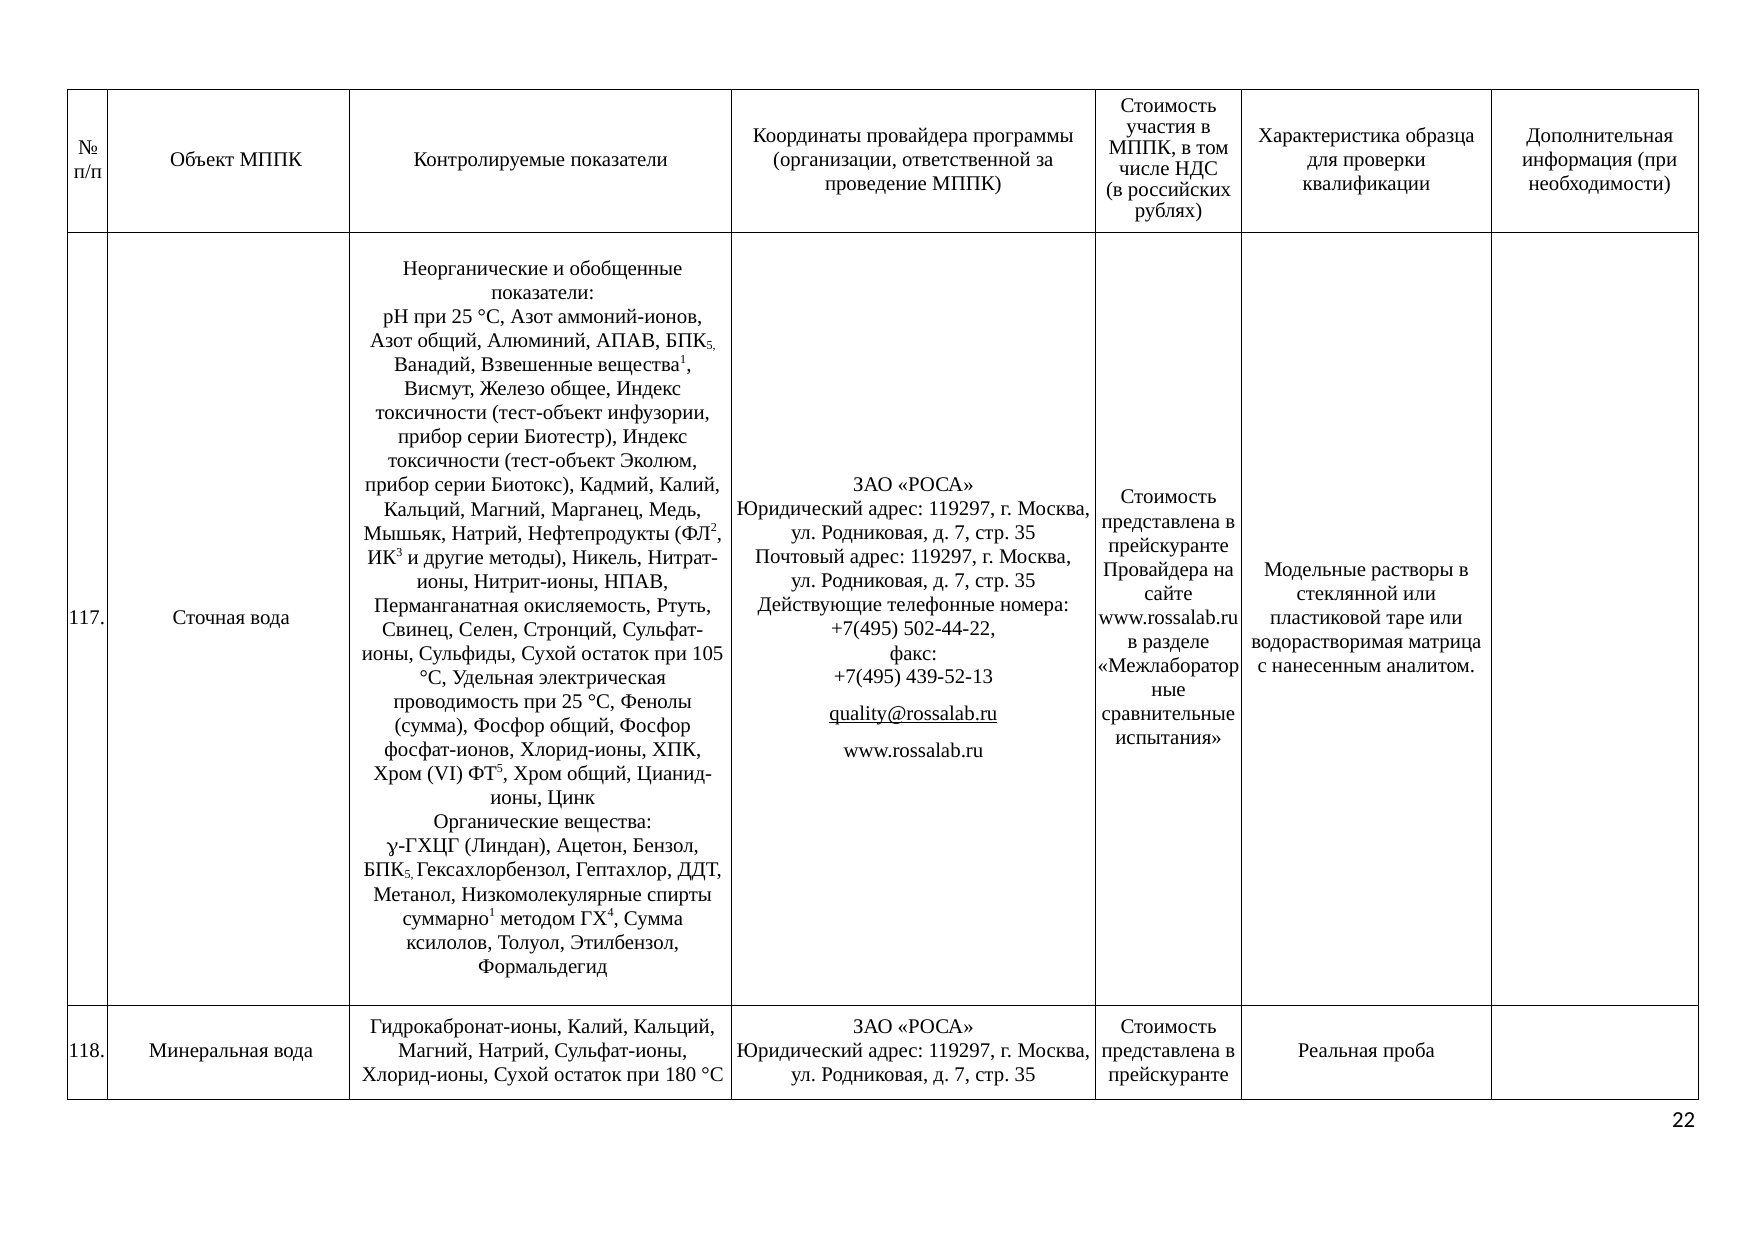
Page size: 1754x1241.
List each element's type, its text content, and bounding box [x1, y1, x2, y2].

table_cell Реальная проба [1242, 1006, 1491, 1099]
table_header № п/п [68, 90, 107, 232]
table_cell [68, 1006, 107, 1099]
table_cell Гидрокабронат-ионы, Калий, Кальций, Магний, Натрий, Сульфат-ионы, Хлорид-ионы, Сухой остаток при 180 °C [350, 1006, 731, 1099]
table_header Характеристика образца для проверки квалификации [1242, 90, 1491, 232]
table_cell [1492, 1006, 1698, 1099]
table_header Контролируемые показатели [350, 90, 731, 232]
table_header Стоимость участия в МППК, в том числе НДС (в российских рублях) [1096, 90, 1241, 232]
table_cell Минеральная вода [108, 1006, 349, 1099]
table_header Координаты провайдера программы (организации, ответственной за проведение МППК) [732, 90, 1095, 232]
table_cell Модельные растворы в стеклянной или пластиковой таре или водорастворимая матрица с нанесенным аналитом. [1242, 233, 1491, 1005]
table_cell Стоимость представлена в прейскуранте Провайдера на сайте www.rossalab.ru в разделе «Межлабораторные сравнительные испытания» [1096, 1006, 1241, 1099]
table_cell Стоимость представлена в прейскуранте Провайдера на сайте www.rossalab.ru в разделе «Межлабораторные сравнительные испытания» [1096, 233, 1241, 1005]
table_cell Неорганические и обобщенные показатели: рН при , Азот аммоний-ионов, Азот общий, Алюминий, АПАВ, БПК5, Ванадий, Взвешенные вещества1, Висмут, Железо общее, Индекс токсичности (тест-объект инфузории, прибор серии Биотестр), Индекс токсичности (тест-объект Эколюм, прибор серии Биотокс), Кадмий, Калий, Кальций, Магний, Марганец, Медь, Мышьяк, Натрий, Нефтепродукты (ФЛ2, ИК3 и другие методы), Никель, Нитрат-ионы, Нитрит-ионы, НПАВ, Перманганатная окисляемость, Ртуть, Свинец, Селен, Стронций, Сульфат-ионы, Сульфиды, Сухой остаток при , Удельная электрическая проводимость при , Фенолы (сумма), Фосфор общий, Фосфор фосфат-ионов, Хлорид-ионы, ХПК, Хром (VI) ФТ5, Хром общий, Цианид-ионы, Цинк Органические вещества: -ГХЦГ (Линдан), Ацетон, Бензол, БПК5, Гексахлорбензол, Гептахлор, ДДТ, Метанол, Низкомолекулярные спирты суммарно1 методом ГХ4, Сумма ксилолов, Толуол, Этилбензол, Формальдегид [350, 233, 731, 1005]
table_header Объект МППК [108, 90, 349, 232]
table_cell Сточная вода [108, 233, 349, 1005]
table_cell [1492, 233, 1698, 1005]
table_cell [68, 233, 107, 1005]
table_header Дополнительная информация (при необходимости) [1492, 90, 1698, 232]
